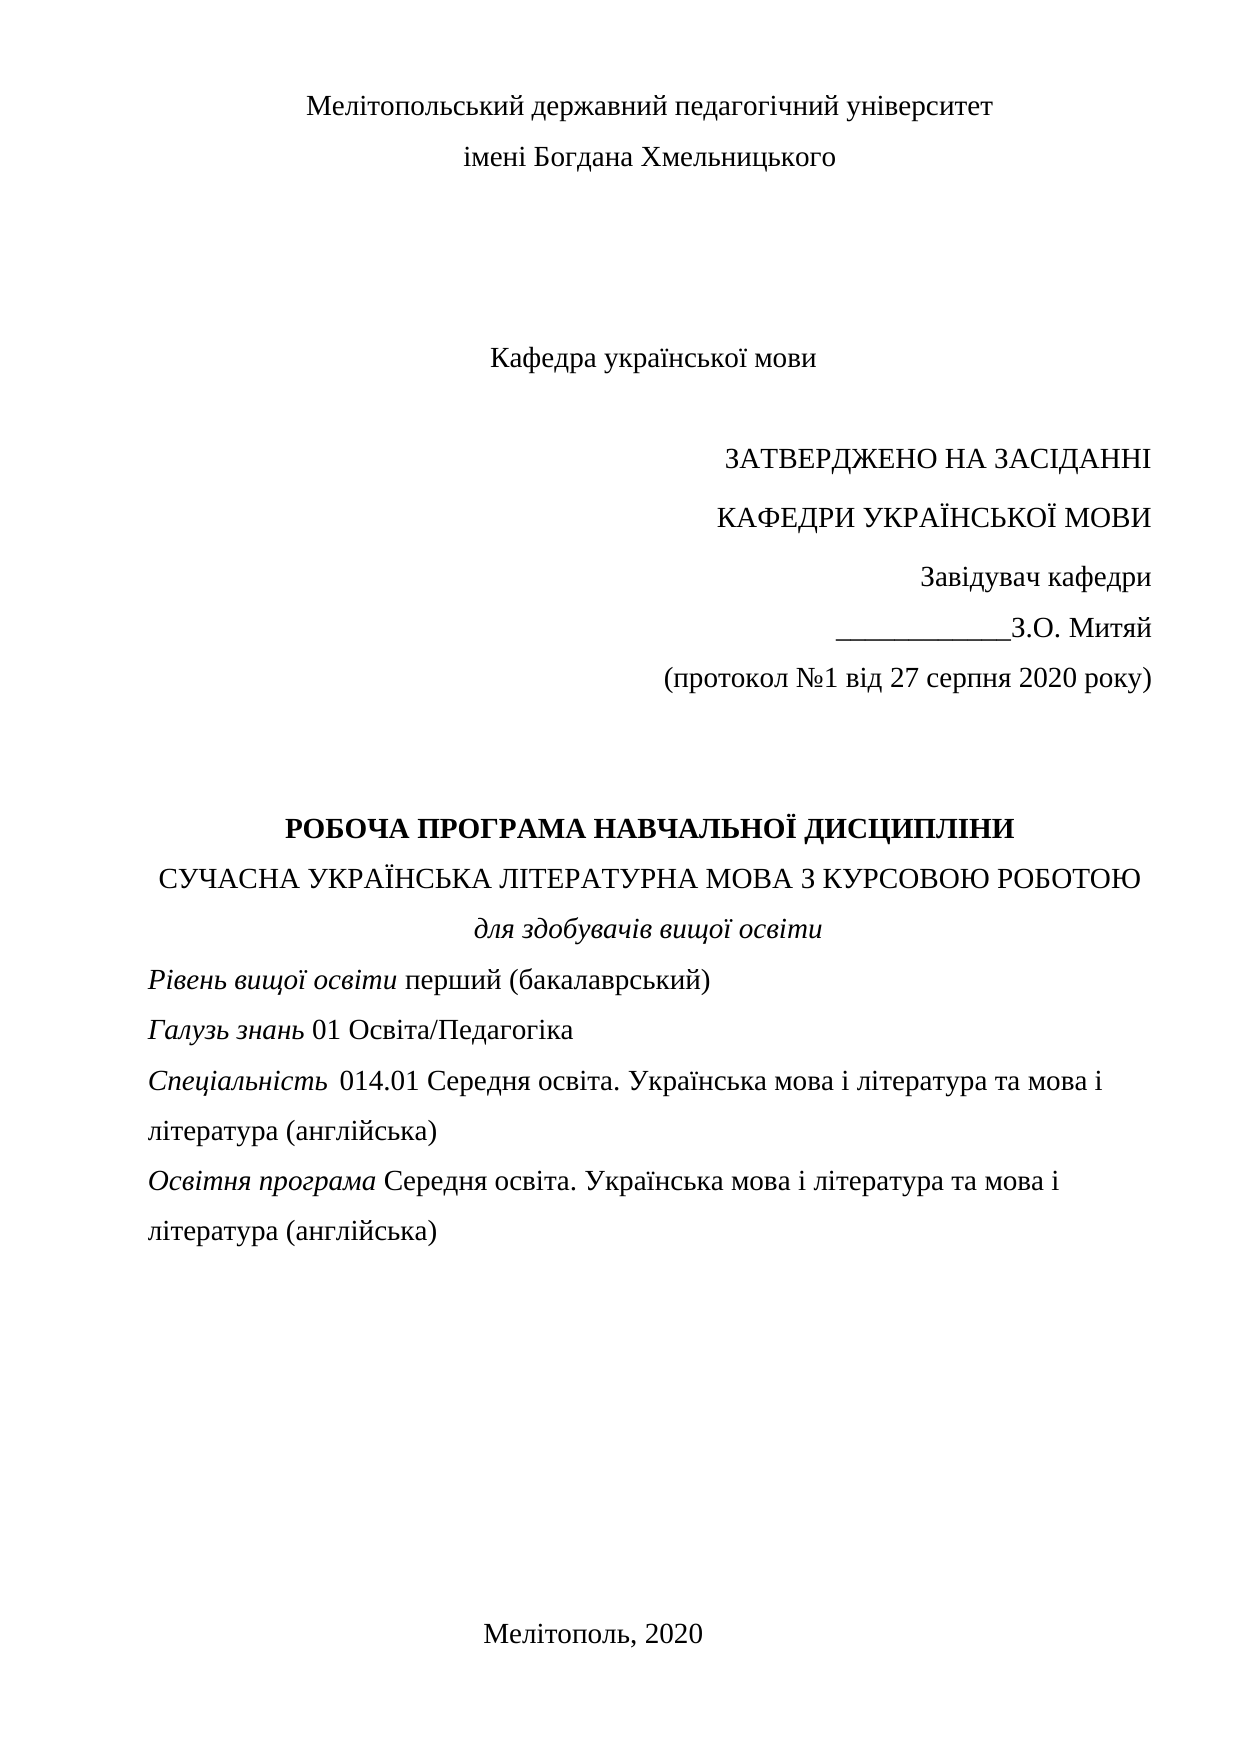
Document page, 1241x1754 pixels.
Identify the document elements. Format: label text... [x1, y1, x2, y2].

text (протокол №1 від 27 серпня 2020 року) [148, 660, 1152, 694]
text Завідувач кафедри [148, 559, 1152, 593]
text ____________З.О. Митяй [148, 610, 1152, 643]
text Спеціальність 014.01 Середня освіта. Українська мова і література та мова і література (англійська) [148, 1063, 1152, 1146]
text для здобувачів вищої освіти [148, 912, 1152, 945]
text Галузь знань 01 Освіта/Педагогіка [148, 1012, 1152, 1046]
text ЗАТВЕРДЖЕНО НА ЗАСІДАННІ [148, 441, 1152, 474]
text Освітня програма Середня освіта. Українська мова і література та мова і література (англійська) [148, 1163, 1152, 1247]
text імені Богдана Хмельницького [148, 139, 1152, 172]
text Кафедра української мови [148, 340, 1152, 374]
list РОБОЧА ПРОГРАМА НАВЧАЛЬНОЇ ДИСЦИПЛІНИ [148, 811, 1152, 844]
list СУЧАСНА УКРАЇНСЬКА ЛІТЕРАТУРНА МОВА З КУРСОВОЮ РОБОТОЮ [148, 861, 1152, 895]
text КАФЕДРИ УКРАЇНСЬКОЇ МОВИ [148, 500, 1152, 534]
text Мелітополь, 2020 [148, 1616, 1152, 1649]
text Рівень вищої освіти перший (бакалаврський) [148, 962, 1152, 996]
text Мелітопольський державний педагогічний університет [148, 88, 1152, 122]
